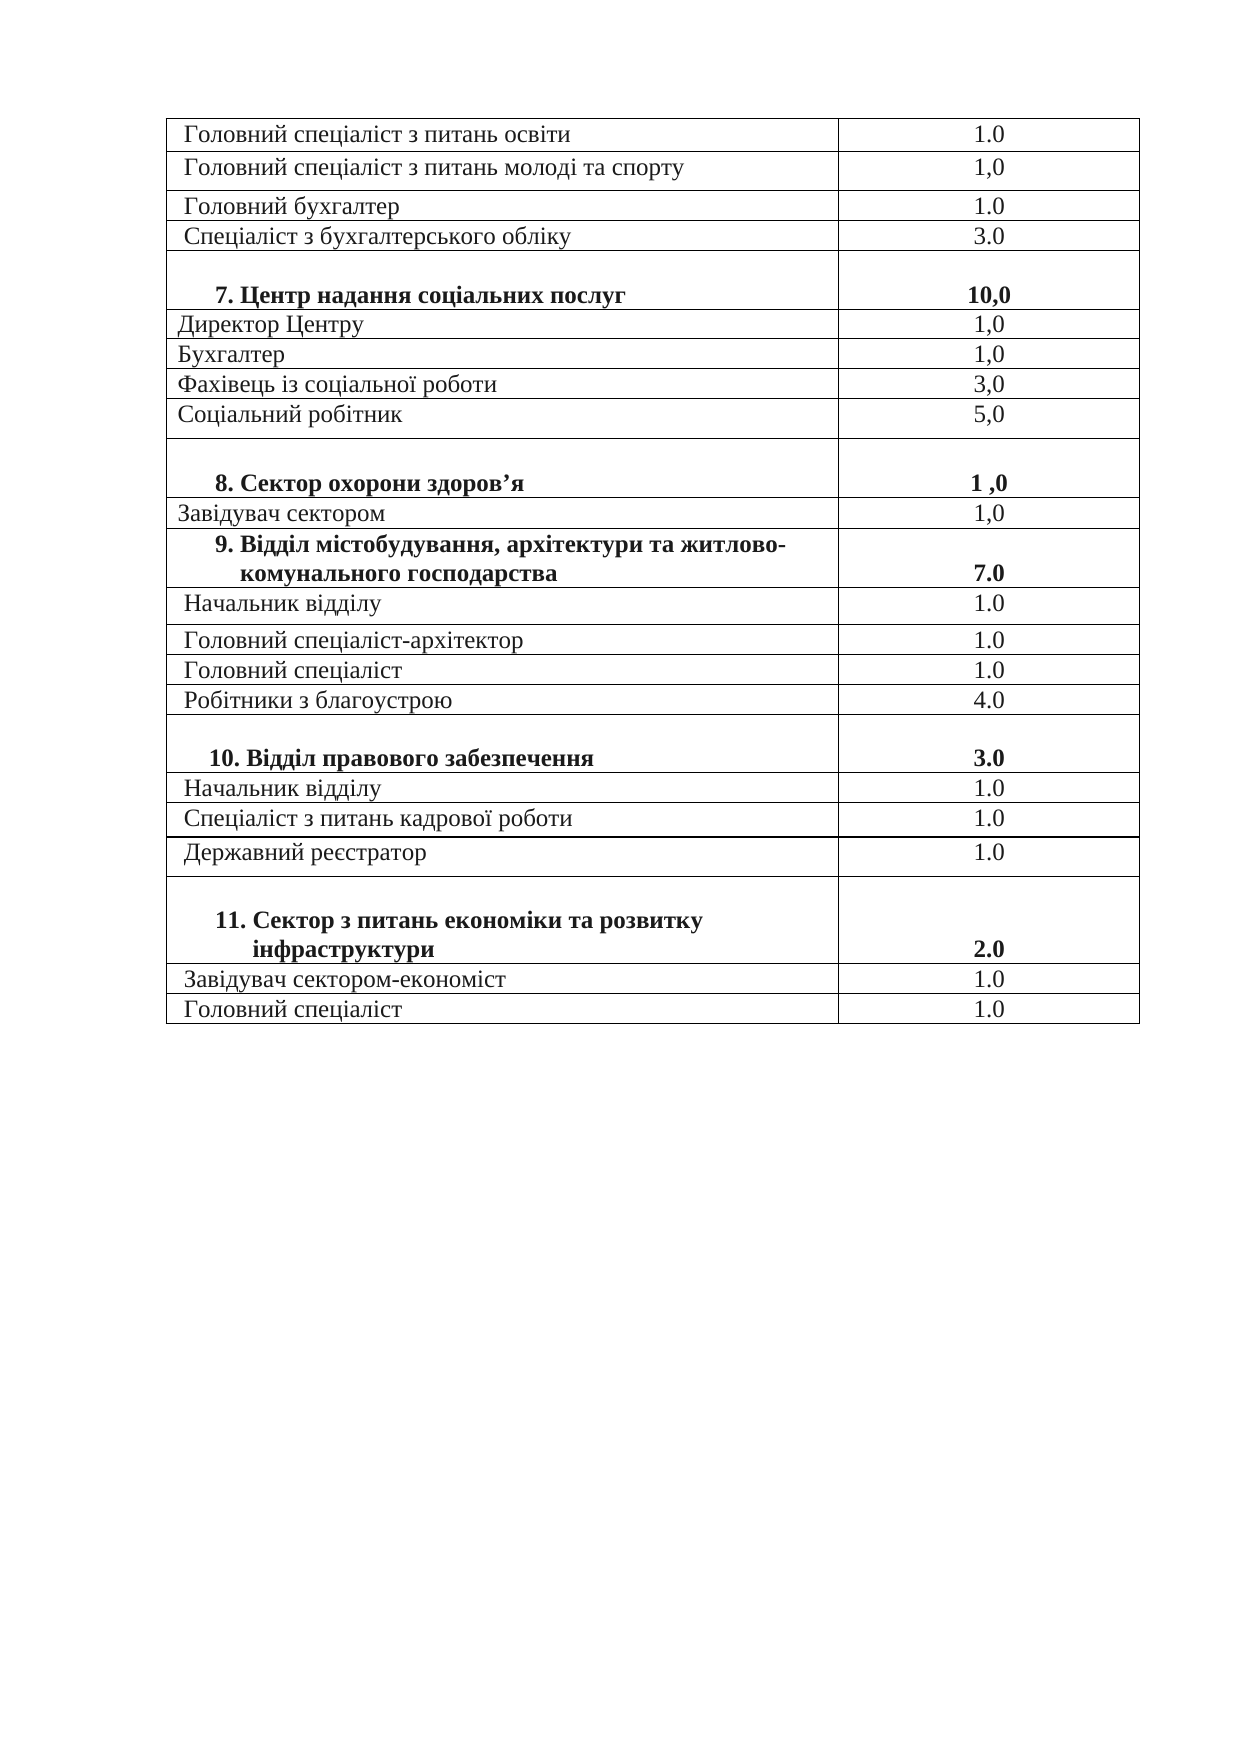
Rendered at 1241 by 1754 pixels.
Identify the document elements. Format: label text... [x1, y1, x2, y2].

table_cell Директор Центру [167, 310, 838, 338]
table_cell Завідувач сектором-економіст [167, 964, 838, 993]
table_cell Головний спеціаліст з питань освіти [167, 119, 838, 151]
table_cell Фахівець із соціальної роботи [167, 369, 838, 398]
table_cell 11. Сектор з питань економіки та розвитку інфраструктури [167, 877, 838, 963]
table_cell 1.0 [839, 838, 1139, 876]
table_cell 10,0 [839, 251, 1139, 308]
table_cell 1.0 [839, 994, 1139, 1023]
table_cell 1.0 [839, 773, 1139, 802]
table_cell 3.0 [839, 221, 1139, 250]
table_cell 1.0 [839, 803, 1139, 836]
table_cell 9. Відділ містобудування, архітектури та житлово- комунального господарства [167, 529, 838, 587]
table_cell Спеціаліст з бухгалтерського обліку [167, 221, 838, 250]
table_cell 1,0 [839, 339, 1139, 368]
table_cell 1,0 [839, 310, 1139, 338]
table_cell Головний спеціаліст-архітектор [167, 625, 838, 654]
table_cell 1.0 [839, 191, 1139, 220]
table_cell 1,0 [839, 498, 1139, 528]
table_cell 7. Центр надання соціальних послуг [167, 251, 838, 308]
table_cell 4.0 [839, 685, 1139, 714]
table_cell 1.0 [839, 625, 1139, 654]
table_cell 3,0 [839, 369, 1139, 398]
table_cell Начальник відділу [167, 588, 838, 624]
table_cell 5,0 [839, 399, 1139, 438]
table_cell 10. Відділ правового забезпечення [167, 715, 838, 772]
table_cell 7.0 [839, 529, 1139, 587]
table_cell 8. Сектор охорони здоров’я [167, 439, 838, 497]
table_cell 3.0 [839, 715, 1139, 772]
table_cell Державний реєстратор [167, 838, 838, 876]
table_cell Головний спеціаліст [167, 655, 838, 684]
table_cell Соціальний робітник [167, 399, 838, 438]
table_cell 1.0 [839, 964, 1139, 993]
table_cell 1 ,0 [839, 439, 1139, 497]
table_cell Головний спеціаліст [167, 994, 838, 1023]
table_cell 1.0 [839, 119, 1139, 151]
table_cell Начальник відділу [167, 773, 838, 802]
table_cell 1.0 [839, 588, 1139, 624]
table_cell 2.0 [839, 877, 1139, 963]
table_cell Головний бухгалтер [167, 191, 838, 220]
table_cell Спеціаліст з питань кадрової роботи [167, 803, 838, 836]
table_cell Робітники з благоустрою [167, 685, 838, 714]
table_cell Головний спеціаліст з питань молоді та спорту [167, 152, 838, 190]
table_cell Бухгалтер [167, 339, 838, 368]
table_cell Завідувач сектором [167, 498, 838, 528]
table_cell 1,0 [839, 152, 1139, 190]
table_cell 1.0 [839, 655, 1139, 684]
